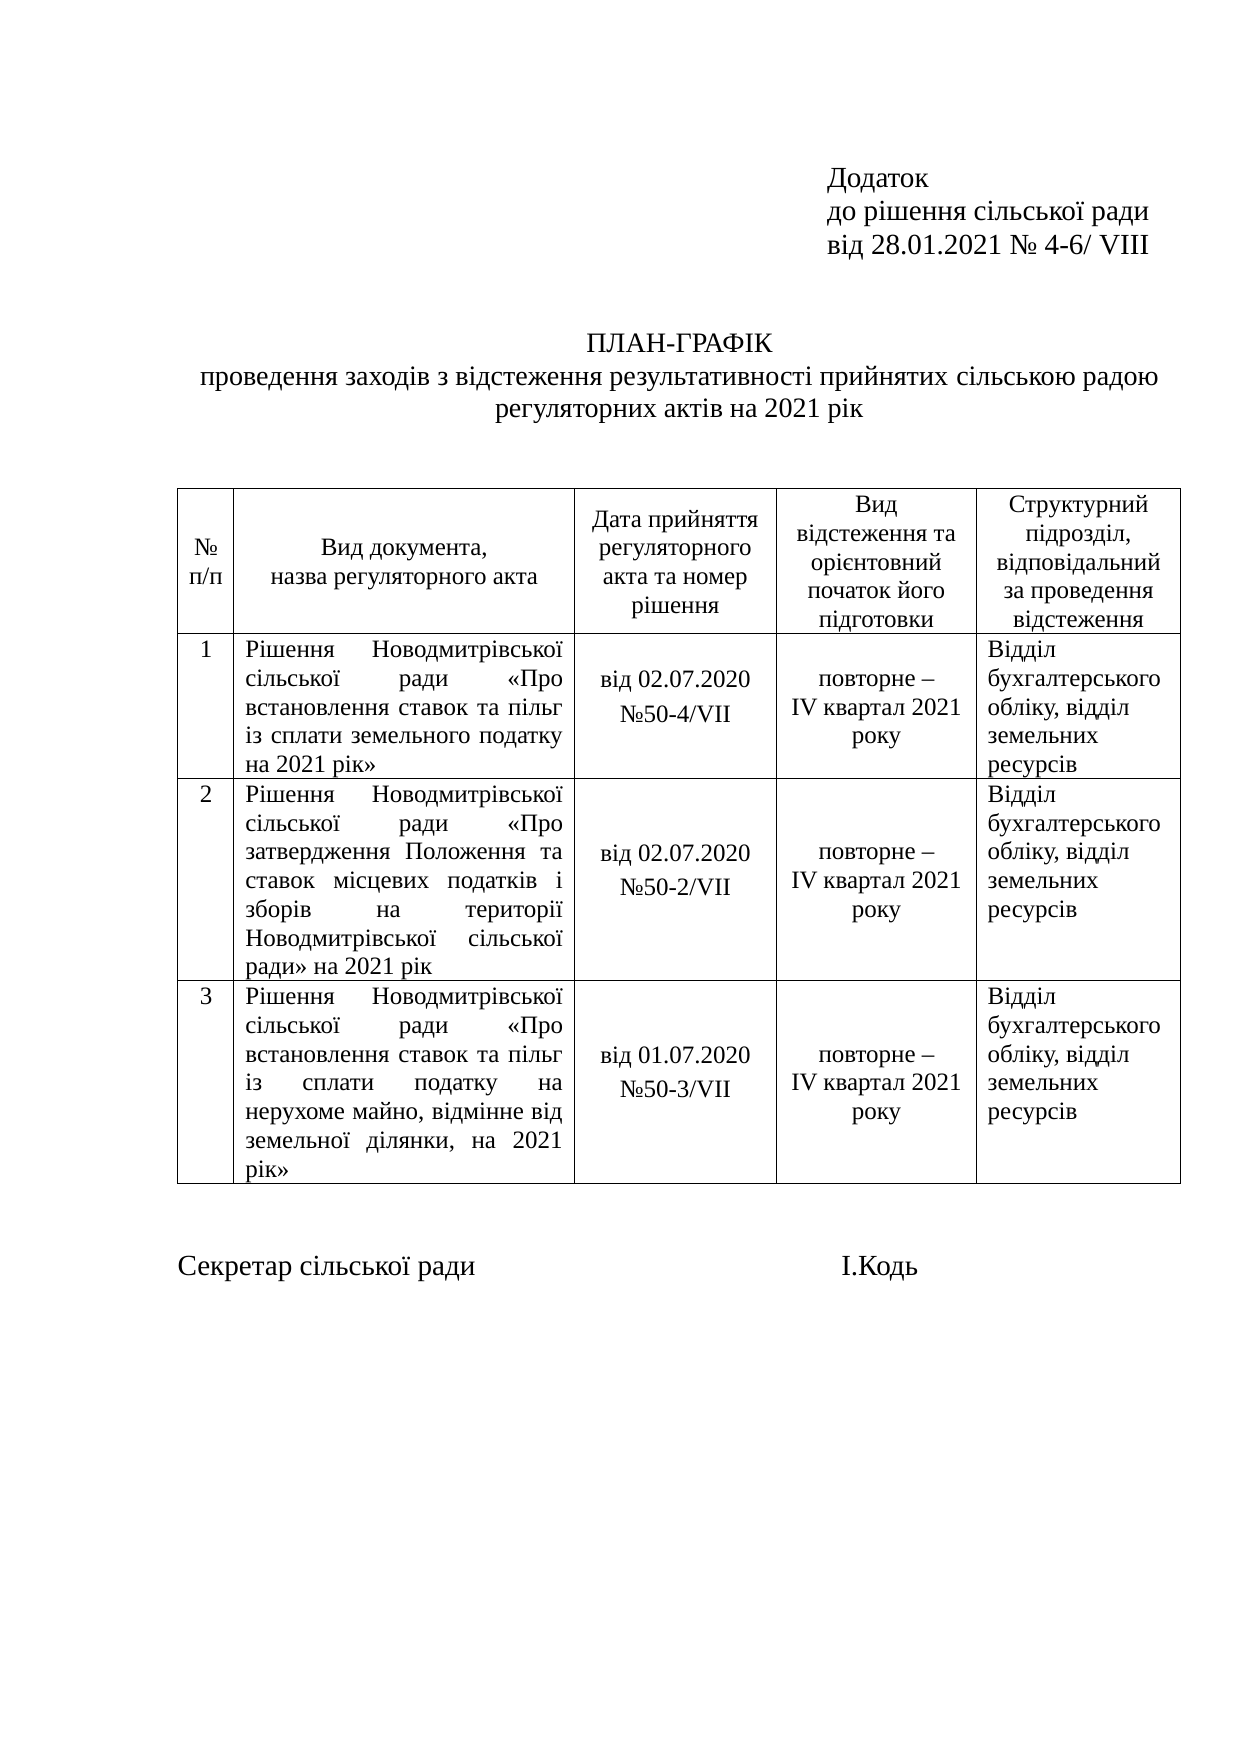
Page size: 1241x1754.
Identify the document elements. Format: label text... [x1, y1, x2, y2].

text до рішення сільської ради [827, 193, 1181, 227]
table_cell Рішення Новодмитрівської сільської ради «Про затвердження Положення та ставок місцевих податків і зборів на території Новодмитрівської сільської ради» на 2021 рік [234, 779, 574, 980]
table_cell від 02.07.2020 №50-4/VII [575, 634, 776, 778]
table_cell Рішення Новодмитрівської сільської ради «Про встановлення ставок та пільг із сплати земельного податку на 2021 рік» [234, 634, 574, 778]
text Додаток [827, 160, 1181, 193]
table_cell Відділ бухгалтерського обліку, відділ земельних ресурсів [977, 779, 1180, 980]
table_header Структурний підрозділ, відповідальний за проведення відстеження [977, 489, 1025, 633]
table_header Структурний підрозділ, відповідальний за проведення відстеження [1131, 489, 1180, 633]
table_cell повторне – ІV квартал 2021 року [777, 981, 976, 1182]
table_cell 1 [178, 634, 233, 778]
table_cell від 02.07.2020 №50-2/VII [575, 779, 776, 980]
table_header Вид документа, назва регуляторного акта [234, 489, 574, 633]
table_cell 3 [178, 981, 233, 1182]
table_header Дата прийняття регуляторного акта та номер рішення [575, 489, 776, 633]
table_cell Рішення Новодмитрівської сільської ради «Про встановлення ставок та пільг із сплати податку на нерухоме майно, відмінне від земельної ділянки, на 2021 рік» [234, 981, 574, 1182]
text Секретар сільської ради І.Кодь [177, 1248, 1181, 1282]
table_cell Відділ бухгалтерського обліку, відділ земельних ресурсів [977, 981, 1180, 1182]
text проведення заходів з відстеження результативності прийнятих сільською радою регуляторних актів на 2021 рік [177, 359, 1181, 423]
table_cell 2 [178, 779, 233, 980]
text ПЛАН-ГРАФІК [177, 326, 1181, 359]
table_header № п/п [178, 489, 233, 633]
table_cell Відділ бухгалтерського обліку, відділ земельних ресурсів [977, 634, 1180, 778]
text від 28.01.2021 № 4-6/ VІІІ [827, 227, 1181, 260]
table_header Вид відстеження та орієнтовний початок його підготовки [777, 489, 976, 633]
table_cell повторне – ІV квартал 2021 року [777, 634, 976, 778]
table_cell повторне – ІV квартал 2021 року [777, 779, 976, 980]
table_cell від 01.07.2020 №50-3/VII [575, 981, 776, 1182]
